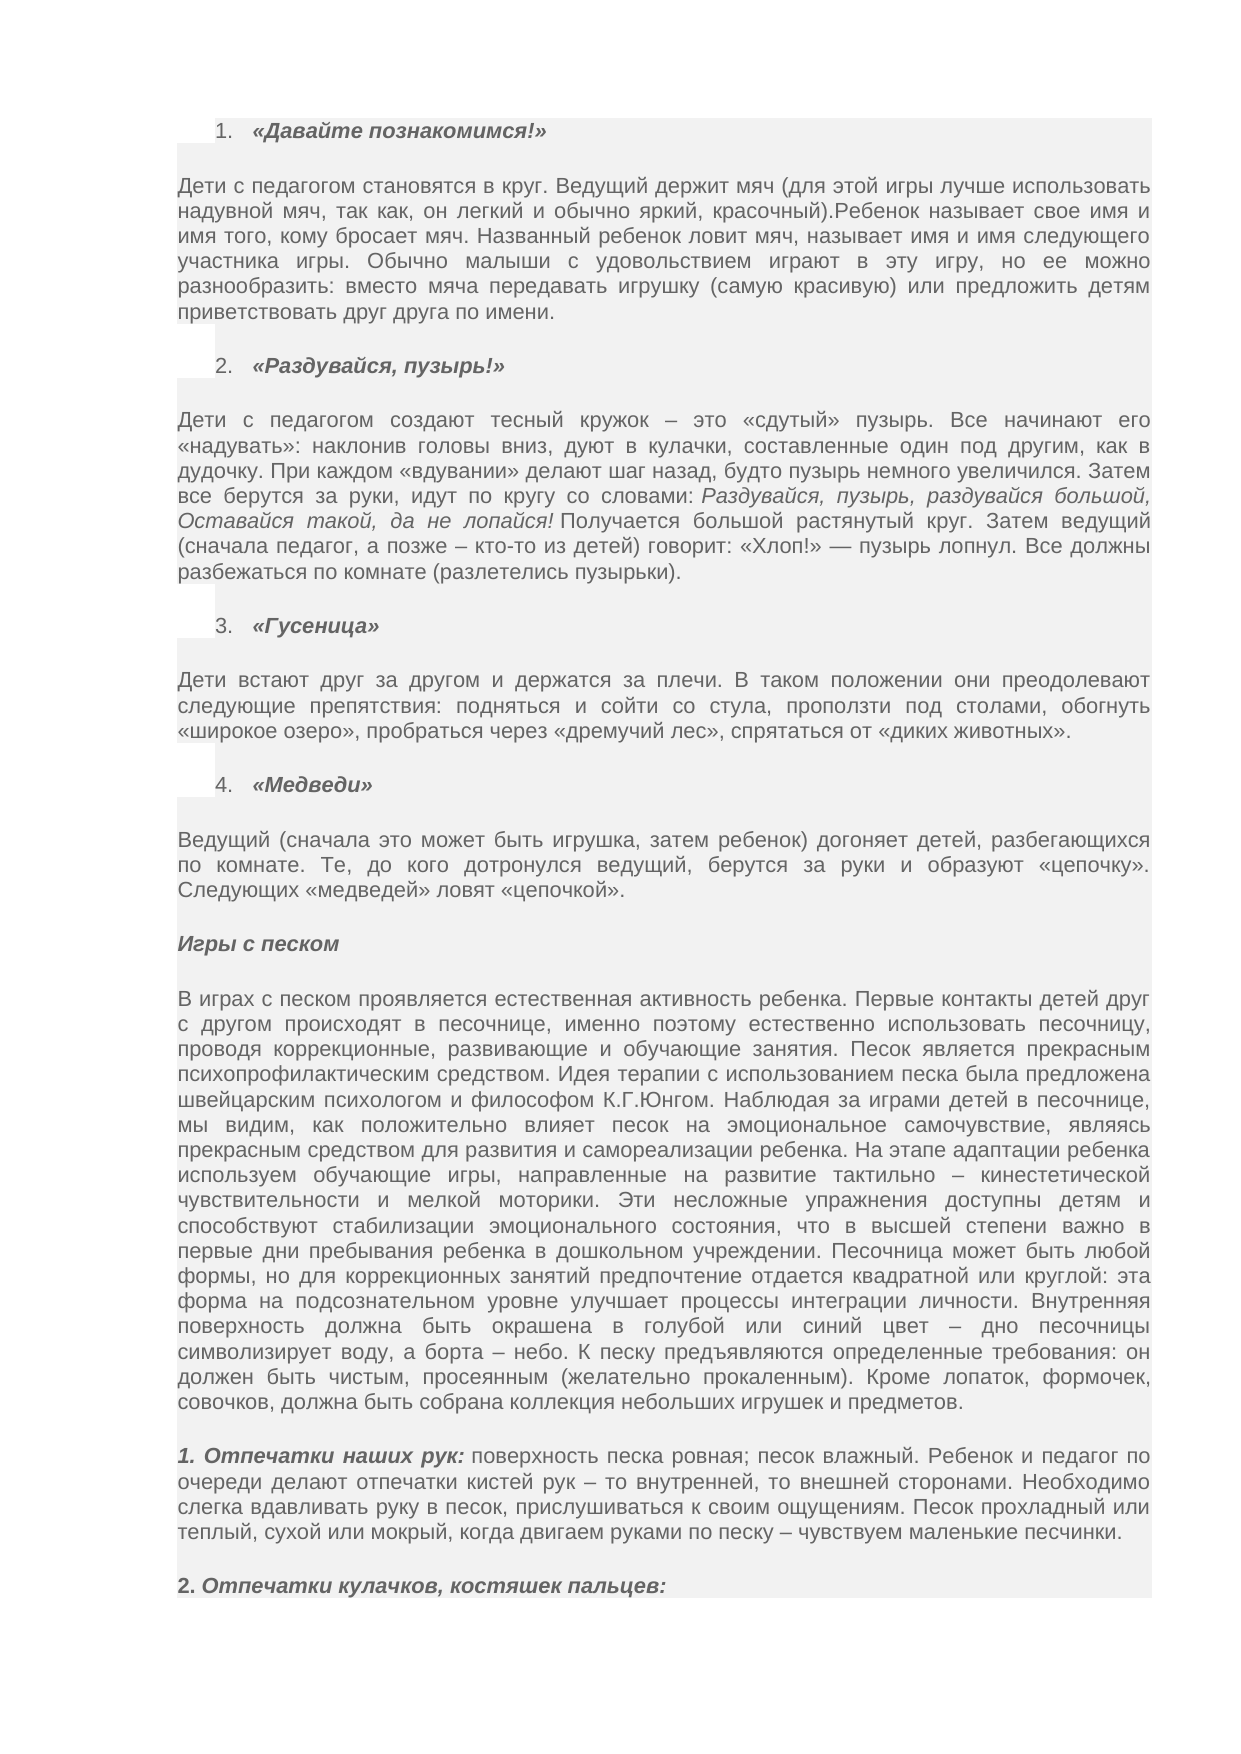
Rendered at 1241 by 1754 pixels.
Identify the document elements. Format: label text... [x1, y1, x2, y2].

text В играх с песком проявляется естественная активность ребенка. Первые контакты детей друг с другом происходят в песочнице, именно поэтому естественно использовать песочницу, проводя коррекционные, развивающие и обучающие занятия. Песок является прекрасным психопрофилактическим средством. Идея терапии с использованием песка была предложена швейцарским психологом и философом К.Г.Юнгом. Наблюдая за играми детей в песочнице, мы видим, как положительно влияет песок на эмоциональное самочувствие, являясь прекрасным средством для развития и самореализации ребенка. На этапе адаптации ребенка используем обучающие игры, направленные на развитие тактильно – кинестетической чувствительности и мелкой моторики. Эти несложные упражнения доступны детям и способствуют стабилизации эмоционального состояния, что в высшей степени важно в первые дни пребывания ребенка в дошкольном учреждении. Песочница может быть любой формы, но для коррекционных занятий предпочтение отдается квадратной или круглой: эта форма на подсознательном уровне улучшает процессы интеграции личности. Внутренняя поверхность должна быть окрашена в голубой или синий цвет – дно песочницы символизирует воду, а борта – небо. К песку предъявляются определенные требования: он должен быть чистым, просеянным (желательно прокаленным). Кроме лопаток, формочек, совочков, должна быть собрана коллекция небольших игрушек и предметов. [177, 986, 1152, 1414]
text Дети с педагогом становятся в круг. Ведущий держит мяч (для этой игры лучше использовать надувной мяч, так как, он легкий и обычно яркий, красочный).Ребенок называет свое имя и имя того, кому бросает мяч. Названный ребенок ловит мяч, называет имя и имя следующего участника игры. Обычно малыши с удовольствием играют в эту игру, но ее можно разнообразить: вместо мяча передавать игрушку (самую красивую) или предложить детям приветствовать друг друга по имени. [177, 172, 1152, 324]
list «Медведи» [215, 772, 1152, 797]
list «Давайте познакомимся!» [215, 118, 1152, 143]
text 2. Отпечатки кулачков, костяшек пальцев: [177, 1573, 1152, 1598]
list «Гусеница» [215, 613, 1152, 638]
text Ведущий (сначала это может быть игрушка, затем ребенок) догоняет детей, разбегающихся по комнате. Те, до кого дотронулся ведущий, берутся за руки и образуют «цепочку». Следующих «медведей» ловят «цепочкой». [177, 826, 1152, 902]
list «Раздувайся, пузырь!» [215, 353, 1152, 378]
text Игры с песком [177, 931, 1152, 956]
text Дети с педагогом создают тесный кружок – это «сдутый» пузырь. Все начинают его «надувать»: наклонив головы вниз, дуют в кулачки, составленные один под другим, как в дудочку. При каждом «вдувании» делают шаг назад, будто пузырь немного увеличился. Затем все берутся за руки, идут по кругу со словами: Раздувайся, пузырь, раздувайся большой, Оставайся такой, да не лопайся! Получается большой растянутый круг. Затем ведущий (сначала педагог, а позже – кто-то из детей) говорит: «Хлоп!» — пузырь лопнул. Все должны разбежаться по комнате (разлетелись пузырьки). [177, 407, 1152, 584]
text Дети встают друг за другом и держатся за плечи. В таком положении они преодолевают следующие препятствия: подняться и сойти со стула, проползти под столами, обогнуть «широкое озеро», пробраться через «дремучий лес», спрятаться от «диких животных». [177, 667, 1152, 743]
text 1. Отпечатки наших рук: поверхность песка ровная; песок влажный. Ребенок и педагог по очереди делают отпечатки кистей рук – то внутренней, то внешней сторонами. Необходимо слегка вдавливать руку в песок, прислушиваться к своим ощущениям. Песок прохладный или теплый, сухой или мокрый, когда двигаем руками по песку – чувствуем маленькие песчинки. [177, 1443, 1152, 1544]
